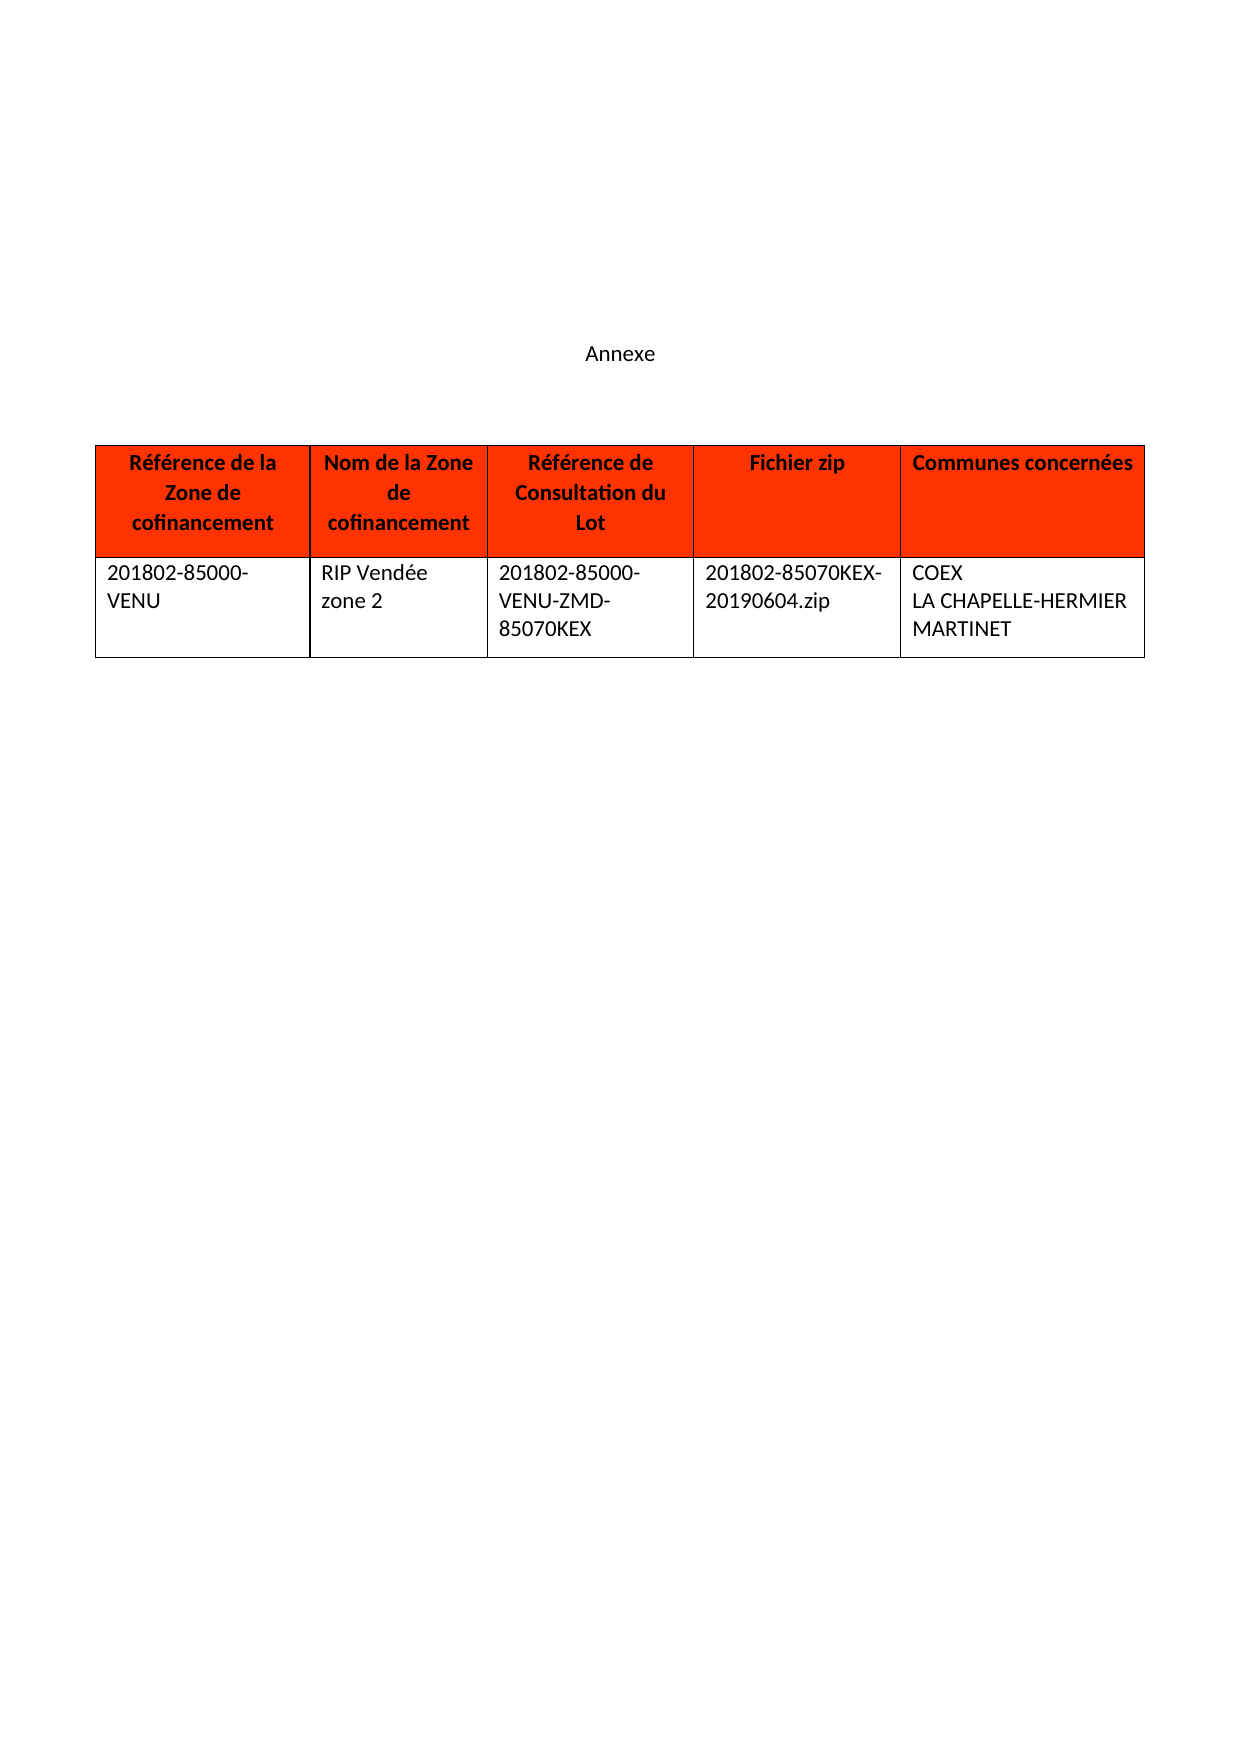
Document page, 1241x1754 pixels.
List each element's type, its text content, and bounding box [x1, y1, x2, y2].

table_header Référence de Consultation du Lot [488, 446, 693, 557]
table_cell 201802-85000-VENU [96, 558, 309, 657]
table_cell COEX LA CHAPELLE-HERMIER MARTINET [901, 558, 1144, 657]
table_cell RIP Vendée zone 2 [311, 558, 487, 657]
table_header Communes concernées [901, 446, 1144, 557]
table_header Fichier zip [694, 446, 900, 557]
table_cell 201802-85000-VENU-ZMD-85070KEX [488, 558, 693, 657]
table_header Nom de la Zone de cofinancement [311, 446, 487, 557]
text Annexe [148, 339, 1093, 367]
table_header Référence de la Zone de cofinancement [96, 446, 309, 557]
table_cell 201802-85070KEX-20190604.zip [694, 558, 900, 657]
